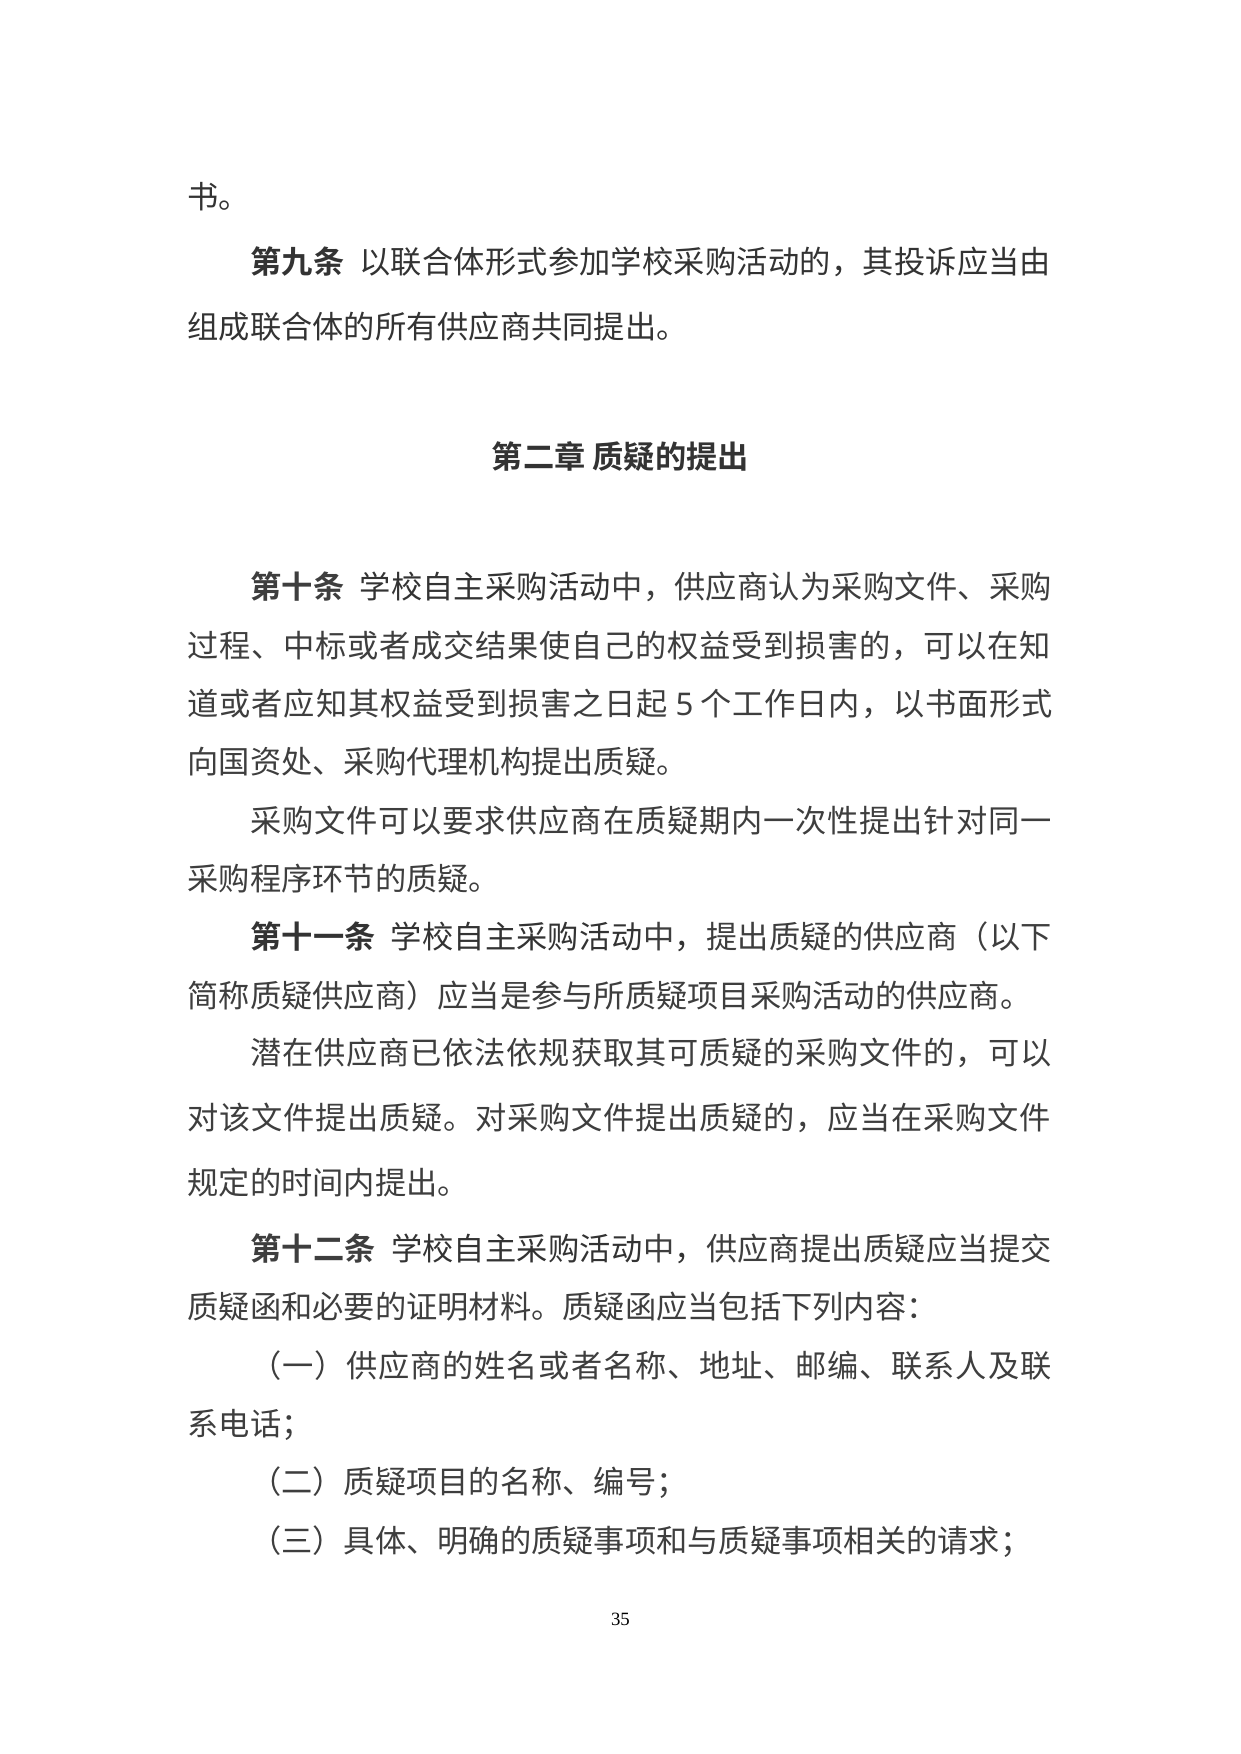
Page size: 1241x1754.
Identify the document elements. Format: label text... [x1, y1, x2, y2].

text 第十二条 学校自主采购活动中，供应商提出质疑应当提交质疑函和必要的证明材料。质疑函应当包括下列内容： [187, 1214, 1053, 1330]
text 第九条 以联合体形式参加学校采购活动的，其投诉应当由组成联合体的所有供应商共同提出。 [187, 227, 1053, 357]
text 第十一条 学校自主采购活动中，提出质疑的供应商（以下简称质疑供应商）应当是参与所质疑项目采购活动的供应商。 [187, 902, 1053, 1019]
text （三）具体、明确的质疑事项和与质疑事项相关的请求； [187, 1505, 1053, 1564]
text 第二章 质疑的提出 [187, 422, 1053, 487]
text 潜在供应商已依法依规获取其可质疑的采购文件的，可以对该文件提出质疑。对采购文件提出质疑的，应当在采购文件规定的时间内提出。 [187, 1019, 1053, 1214]
text 第十条 学校自主采购活动中，供应商认为采购文件、采购过程、中标或者成交结果使自己的权益受到损害的，可以在知道或者应知其权益受到损害之日起5个工作日内，以书面形式向国资处、采购代理机构提出质疑。 [187, 552, 1053, 785]
text （一）供应商的姓名或者名称、地址、邮编、联系人及联系电话； [187, 1330, 1053, 1447]
text （二）质疑项目的名称、编号； [187, 1447, 1053, 1505]
text 采购文件可以要求供应商在质疑期内一次性提出针对同一采购程序环节的质疑。 [187, 785, 1053, 902]
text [187, 162, 1053, 227]
